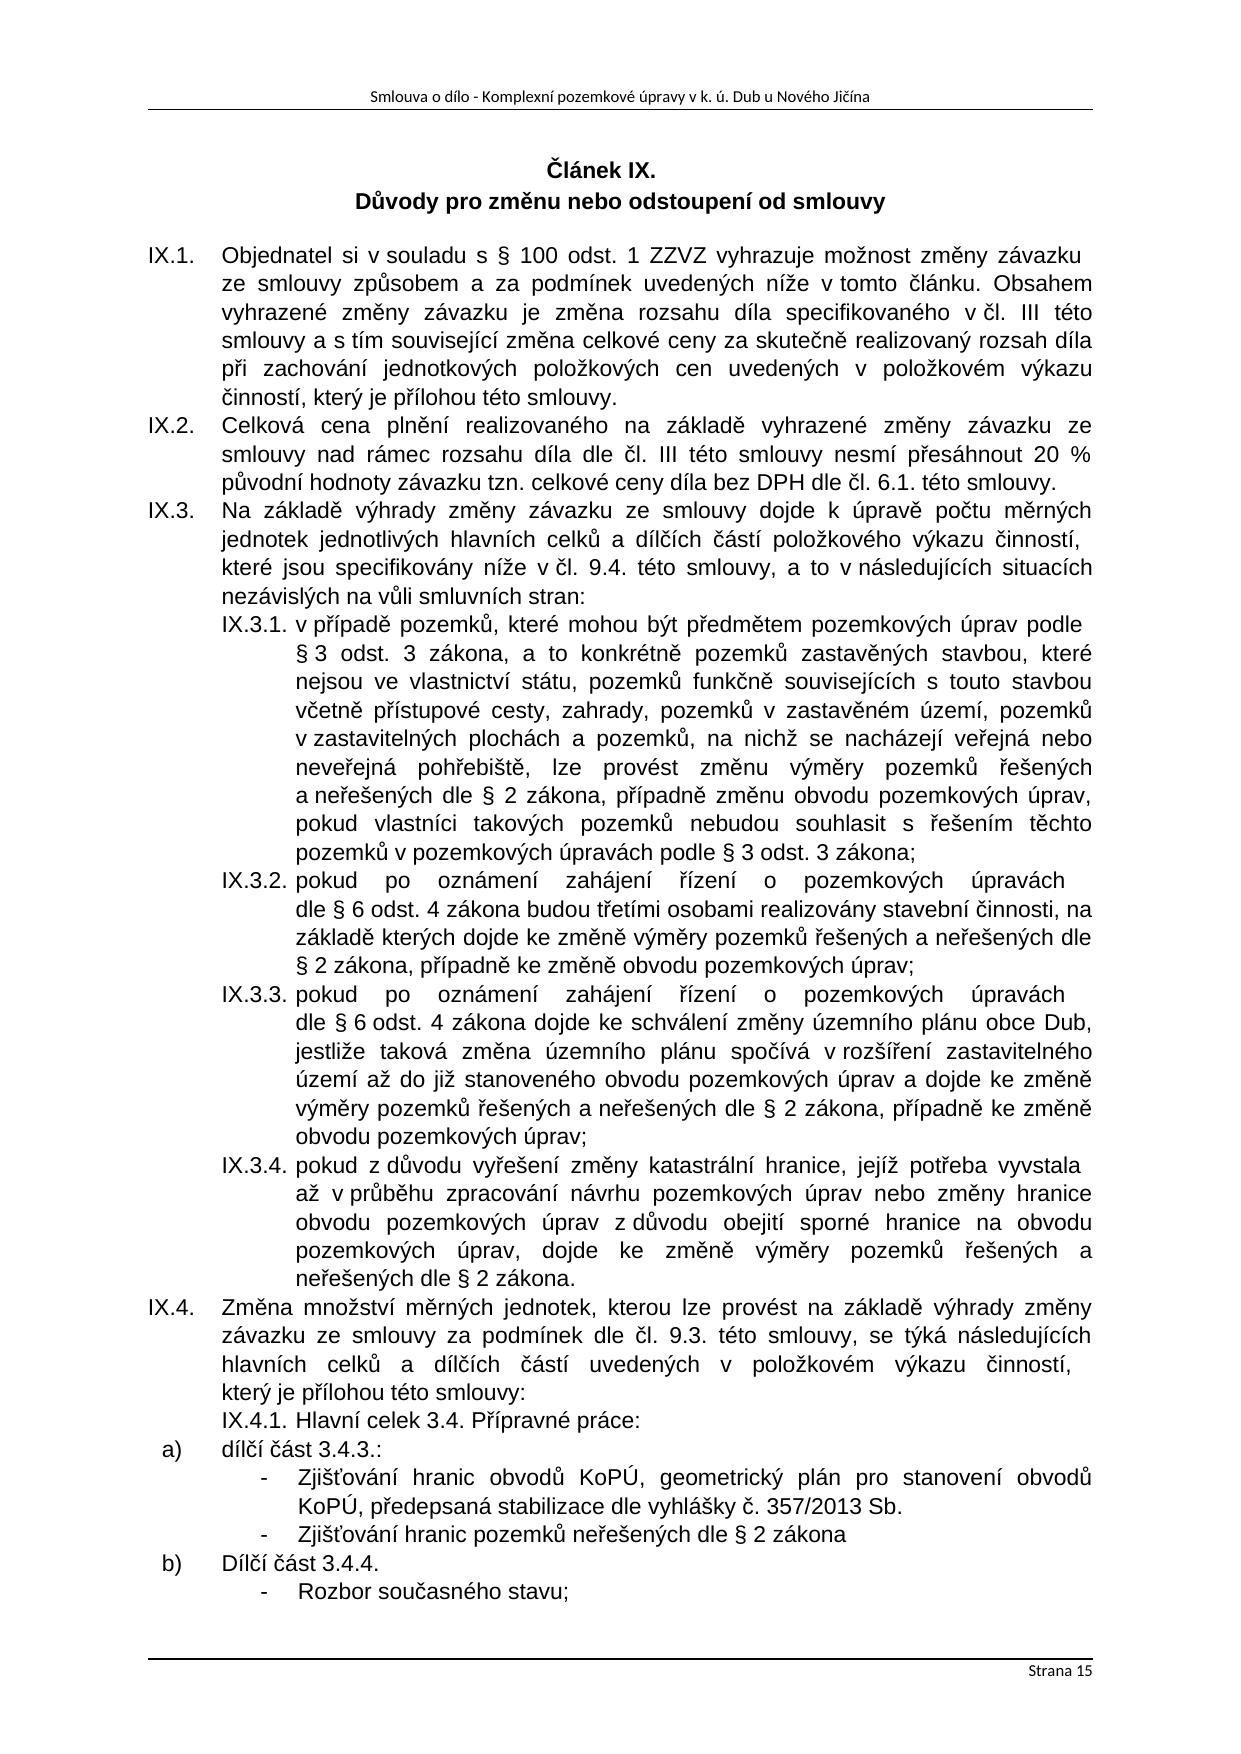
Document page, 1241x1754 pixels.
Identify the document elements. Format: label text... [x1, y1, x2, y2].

list Objednatel si v souladu s § 100 odst. 1 ZZVZ vyhrazuje možnost změny závazku ze smlouvy způsobem a za podmínek uvedených níže v tomto článku. Obsahem vyhrazené změny závazku je změna rozsahu díla specifikovaného v čl. III této smlouvy a s tím související změna celkové ceny za skutečně realizovaný rozsah díla při zachování jednotkových položkových cen uvedených v položkovém výkazu činností, který je přílohou této smlouvy. [148, 242, 1093, 410]
subtitle Důvody pro změnu nebo odstoupení od smlouvy [148, 148, 1093, 214]
list Zjišťování hranic obvodů KoPÚ, geometrický plán pro stanovení obvodů KoPÚ, předepsaná stabilizace dle vyhlášky č. 357/2013 Sb. [260, 1464, 1093, 1519]
list Dílčí část 3.4.4. [148, 1550, 1093, 1576]
list pokud z důvodu vyřešení změny katastrální hranice, jejíž potřeba vyvstala až v průběhu zpracování návrhu pozemkových úprav nebo změny hranice obvodu pozemkových úprav z důvodu obejití sporné hranice na obvodu pozemkových úprav, dojde ke změně výměry pozemků řešených a neřešených dle § 2 zákona. [221, 1152, 1093, 1292]
list Hlavní celek 3.4. Přípravné práce: [221, 1407, 1093, 1434]
list Na základě výhrady změny závazku ze smlouvy dojde k úpravě počtu měrných jednotek jednotlivých hlavních celků a dílčích částí položkového výkazu činností, které jsou specifikovány níže v čl. 9.4. této smlouvy, a to v následujících situacích nezávislých na vůli smluvních stran: [148, 497, 1093, 609]
list v případě pozemků, které mohou být předmětem pozemkových úprav podle § 3 odst. 3 zákona, a to konkrétně pozemků zastavěných stavbou, které nejsou ve vlastnictví státu, pozemků funkčně souvisejících s touto stavbou včetně přístupové cesty, zahrady, pozemků v zastavěném území, pozemků v zastavitelných plochách a pozemků, na nichž se nacházejí veřejná nebo neveřejná pohřebiště, lze provést změnu výměry pozemků řešených a neřešených dle § 2 zákona, případně změnu obvodu pozemkových úprav, pokud vlastníci takových pozemků nebudou souhlasit s řešením těchto pozemků v pozemkových úpravách podle § 3 odst. 3 zákona; [221, 611, 1093, 865]
list Celková cena plnění realizovaného na základě vyhrazené změny závazku ze smlouvy nad rámec rozsahu díla dle čl. III této smlouvy nesmí přesáhnout 20 % původní hodnoty závazku tzn. celkové ceny díla bez DPH dle čl. 6.1. této smlouvy. [148, 412, 1093, 495]
list pokud po oznámení zahájení řízení o pozemkových úpravách dle § 6 odst. 4 zákona dojde ke schválení změny územního plánu obce Dub, jestliže taková změna územního plánu spočívá v rozšíření zastavitelného území až do již stanoveného obvodu pozemkových úprav a dojde ke změně výměry pozemků řešených a neřešených dle § 2 zákona, případně ke změně obvodu pozemkových úprav; [221, 981, 1093, 1149]
list dílčí část 3.4.3.: [148, 1436, 1093, 1462]
list pokud po oznámení zahájení řízení o pozemkových úpravách dle § 6 odst. 4 zákona budou třetími osobami realizovány stavební činnosti, na základě kterých dojde ke změně výměry pozemků řešených a neřešených dle § 2 zákona, případně ke změně obvodu pozemkových úprav; [221, 867, 1093, 979]
list Rozbor současného stavu; [260, 1578, 1093, 1604]
list Změna množství měrných jednotek, kterou lze provést na základě výhrady změny závazku ze smlouvy za podmínek dle čl. 9.3. této smlouvy, se týká následujících hlavních celků a dílčích částí uvedených v položkovém výkazu činností, který je přílohou této smlouvy: [148, 1294, 1093, 1405]
list Zjišťování hranic pozemků neřešených dle § 2 zákona [260, 1521, 1093, 1548]
